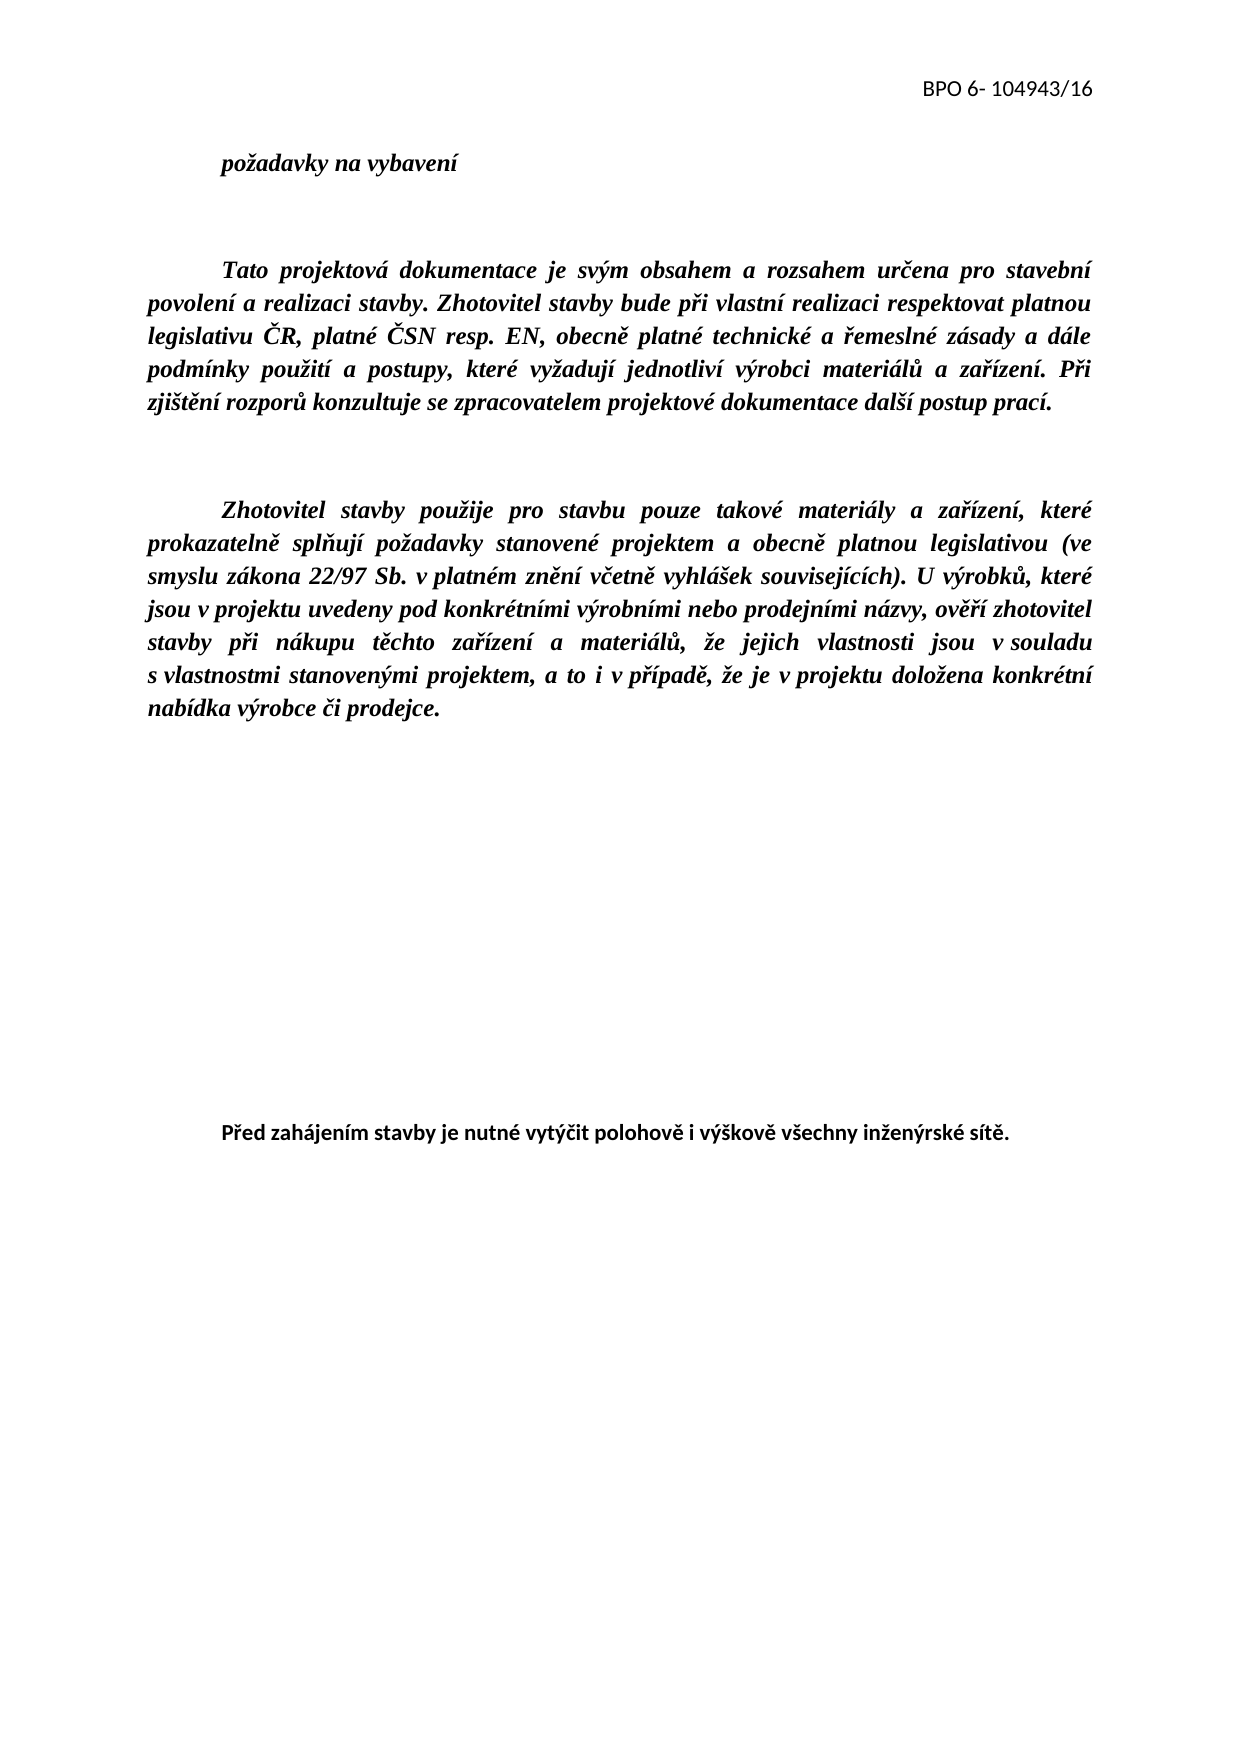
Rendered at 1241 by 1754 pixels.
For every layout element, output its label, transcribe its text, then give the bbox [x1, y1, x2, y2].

text Před zahájením stavby je nutné vytýčit polohově i výškově všechny inženýrské sítě. [148, 1118, 1093, 1146]
text požadavky na vybavení [148, 148, 1093, 176]
text Tato projektová dokumentace je svým obsahem a rozsahem určena pro stavební povolení a realizaci stavby. Zhotovitel stavby bude při vlastní realizaci respektovat platnou legislativu ČR, platné ČSN resp. EN, obecně platné technické a řemeslné zásady a dále podmínky použití a postupy, které vyžadují jednotliví výrobci materiálů a zařízení. Při zjištění rozporů konzultuje se zpracovatelem projektové dokumentace další postup prací. [148, 255, 1093, 416]
text Zhotovitel stavby použije pro stavbu pouze takové materiály a zařízení, které prokazatelně splňují požadavky stanovené projektem a obecně platnou legislativou (ve smyslu zákona 22/97 Sb. v platném znění včetně vyhlášek souvisejících). U výrobků, které jsou v projektu uvedeny pod konkrétními výrobními nebo prodejními názvy, ověří zhotovitel stavby při nákupu těchto zařízení a materiálů, že jejich vlastnosti jsou v souladu s vlastnostmi stanovenými projektem, a to i v případě, že je v projektu doložena konkrétní nabídka výrobce či prodejce. [148, 495, 1093, 722]
